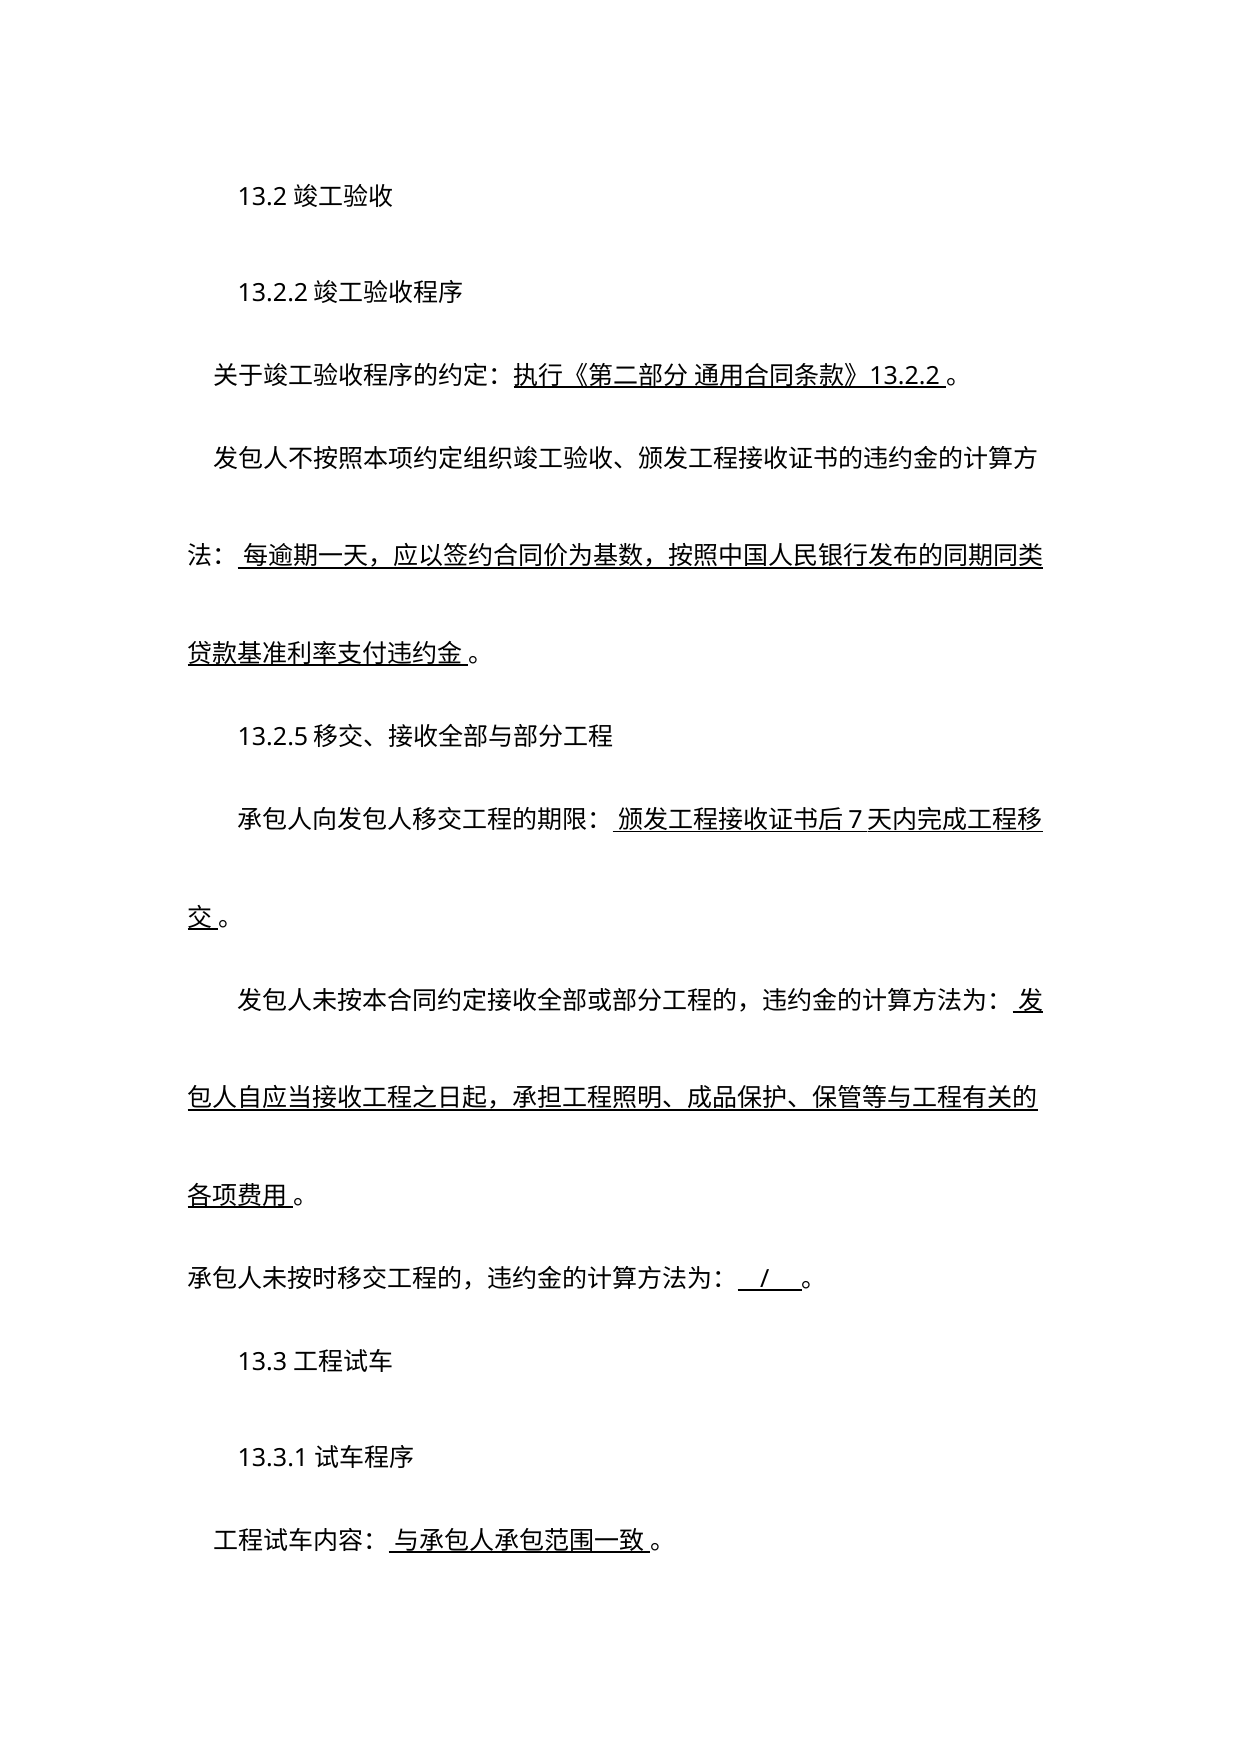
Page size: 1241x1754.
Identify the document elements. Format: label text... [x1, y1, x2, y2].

text 13.3.1 试车程序 [187, 1423, 1053, 1488]
text 关于竣工验收程序的约定：执行《第二部分 通用合同条款》13.2.2 。 [187, 341, 1053, 406]
text 承包人未按时移交工程的，违约金的计算方法为： / 。 [187, 1244, 1053, 1309]
text 13.3 工程试车 [187, 1327, 1053, 1392]
text 13.2.2竣工验收程序 [187, 258, 1053, 323]
text 发包人未按本合同约定接收全部或部分工程的，违约金的计算方法为： 发包人自应当接收工程之日起，承担工程照明、成品保护、保管等与工程有关的各项费用 。 [187, 966, 1053, 1226]
text 13.2 竣工验收 [187, 162, 1053, 227]
text 工程试车内容： 与承包人承包范围一致 。 [187, 1506, 1053, 1571]
text 发包人不按照本项约定组织竣工验收、颁发工程接收证书的违约金的计算方法： 每逾期一天，应以签约合同价为基数，按照中国人民银行发布的同期同类贷款基准利率支付违约金 。 [187, 424, 1053, 684]
text 13.2.5移交、接收全部与部分工程 [187, 702, 1053, 767]
text 承包人向发包人移交工程的期限： 颁发工程接收证书后7天内完成工程移交 。 [187, 785, 1053, 948]
